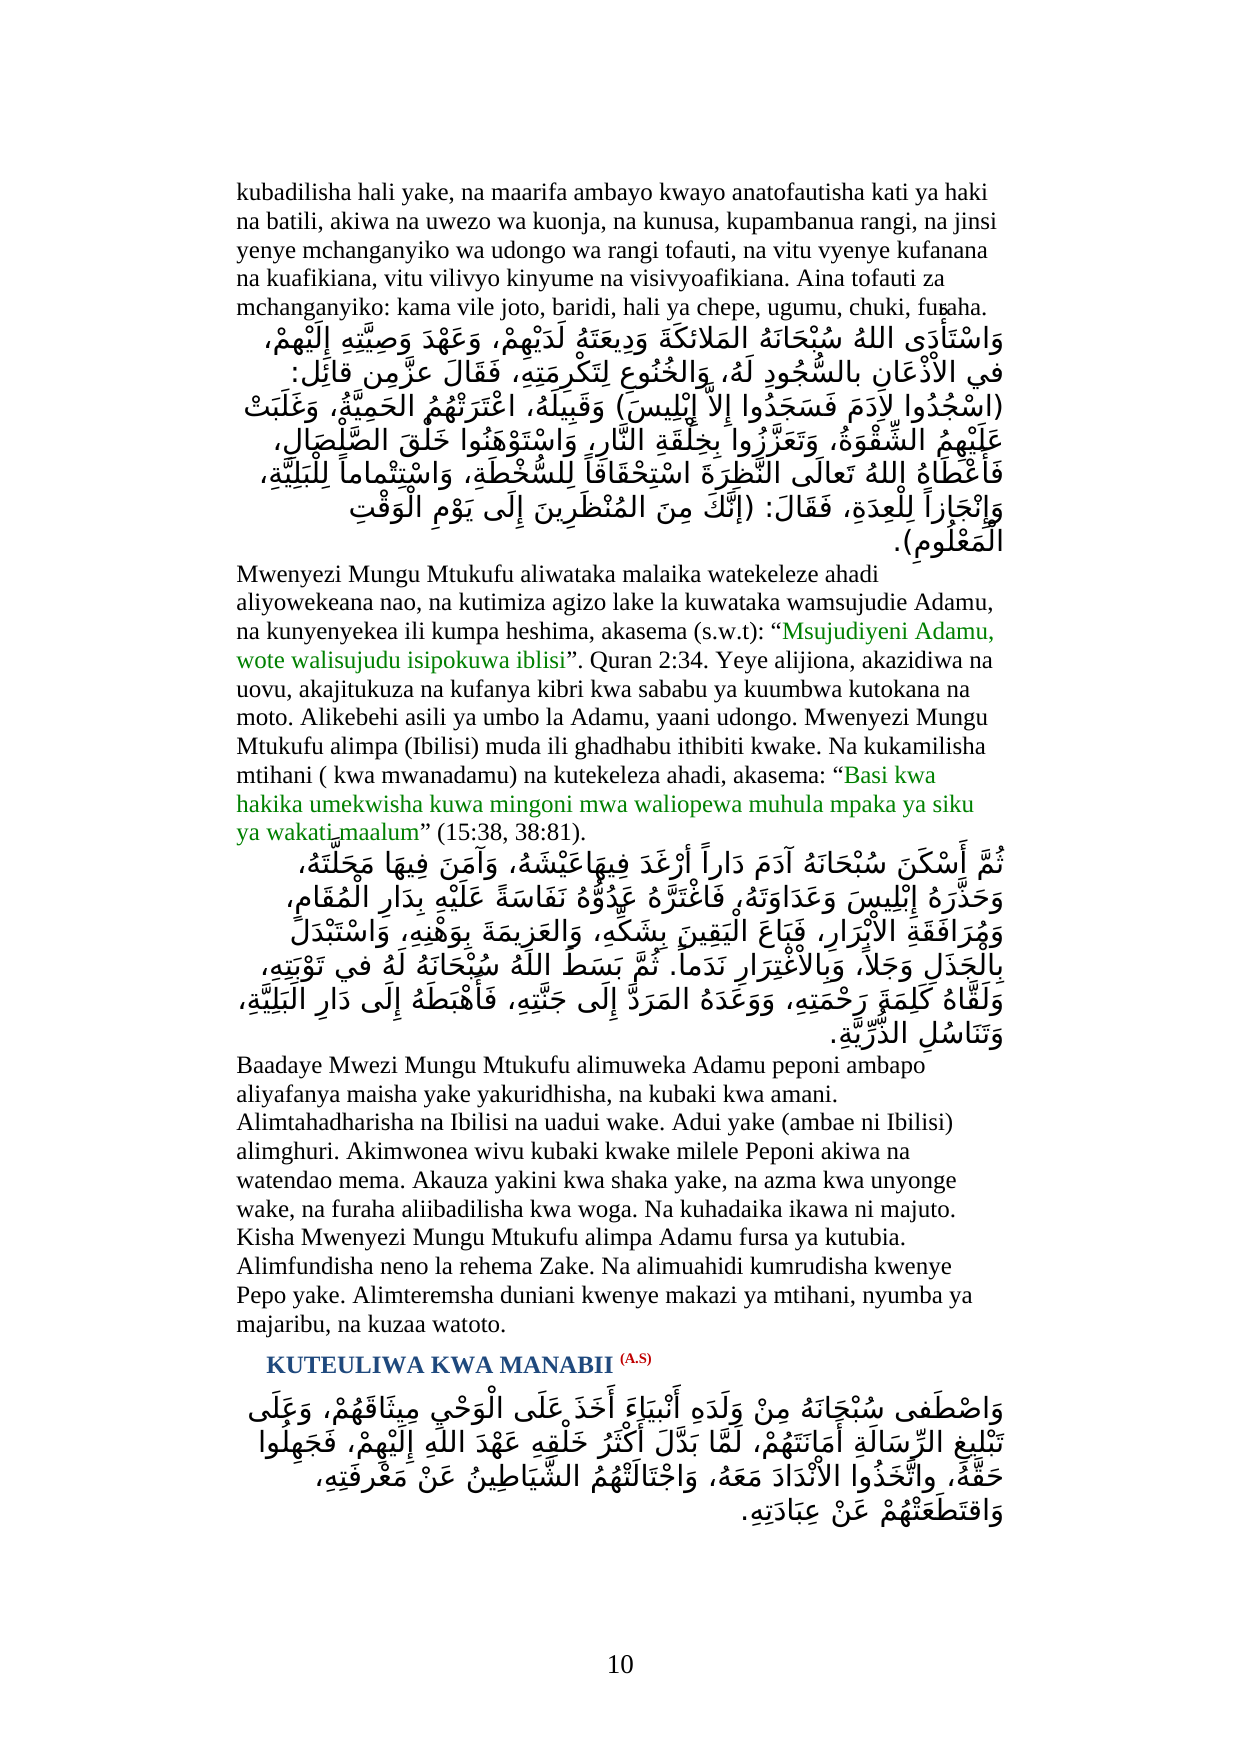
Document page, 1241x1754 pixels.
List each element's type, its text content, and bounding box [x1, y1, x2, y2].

text وَاسْتَأْدَى اللهُ سُبْحَانَهُ المَلائكَةَ وَدِيعَتَهُ لَدَيْهِمْ، وَعَهْدَ وَصِيَّتِهِ إِلَيْهمْ، في الاْذْعَانِ بالسُّجُودِ لَهُ، وَالخُنُوعِ لِتَكْرِمَتِهِ، فَقَالَ عزَّمِن قائِل: (اسْجُدُوا لاِدَمَ فَسَجَدُوا إِلاَّ إِبْلِيسَ) وَقَبِيلَهُ، اعْتَرَتْهُمُ الحَمِيَّةُ، وَغَلَبَتْ عَلَيْهِمُ الشِّقْوَةُ، وَتَعَزَّزُوا بِخِلْقَةِ النَّارِ، وَاسْتَوْهَنُوا خَلْقَ الصَّلْصَالِ، فَأَعْطَاهُ اللهُ تَعالَى النَّظِرَةَ اسْتِحْقَاقاً لِلسُّخْطَةِ، وَاسْتِتْماماً لِلْبَلِيَّةِ، وَإِنْجَازاً لِلْعِدَةِ، فَقَالَ: (إنَّكَ مِنَ المُنْظَرِينَ إِلَى يَوْمِ الْوَقْتِ الْمَعْلُومِ). [236, 321, 1004, 559]
text ثُمَّ أَسْكَنَ سُبْحَانَهُ آدَمَ دَاراً أرْغَدَ فِيهَاعَيْشَهُ، وَآمَنَ فِيهَا مَحَلَّتَهُ، وَحَذَّرَهُ إِبْلِيسَ وَعَدَاوَتَهُ، فَاغْتَرَّهُ عَدُوُّهُ نَفَاسَةً عَلَيْهِ بِدَارِ الْمُقَامِ، وَمُرَافَقَةِ الاْبْرَارِ، فَبَاعَ الْيَقِينَ بِشَكِّهِ، وَالعَزِيمَةَ بِوَهْنِهِ، وَاسْتَبْدَلَ بِالْجَذَلِ وَجَلاً، وَبِالاْغْتِرَارِ نَدَماً. ثُمَّ بَسَطَ اللهُ سُبْحَانَهُ لَهُ في تَوْبَتِهِ، وَلَقَّاهُ كَلِمَةَ رَحْمَتِهِ، وَوَعَدَهُ المَرَدَّ إِلَى جَنَّتِهِ، فَأَهْبَطَهُ إِلَى دَارِ الَبَلِيَّةِ، وَتَنَاسُلِ الذُّرِّيَّةِ. [236, 846, 1004, 1050]
text Baadaye Mwezi Mungu Mtukufu alimuweka Adamu peponi ambapo aliyafanya maisha yake yakuridhisha, na kubaki kwa amani. Alimtahadharisha na Ibilisi na uadui wake. Adui yake (ambae ni Ibilisi) alimghuri. Akimwonea wivu kubaki kwake milele Peponi akiwa na watendao mema. Akauza yakini kwa shaka yake, na azma kwa unyonge wake, na furaha aliibadilisha kwa woga. Na kuhadaika ikawa ni majuto. Kisha Mwenyezi Mungu Mtukufu alimpa Adamu fursa ya kutubia. Alimfundisha neno la rehema Zake. Na alimuahidi kumrudisha kwenye Pepo yake. Alimteremsha duniani kwenye makazi ya mtihani, nyumba ya majaribu, na kuzaa watoto. [236, 1050, 1004, 1337]
text وَاصْطَفى سُبْحَانَهُ مِنْ وَلَدَهِ أَنْبيَاءَ أَخَذَ عَلَى الْوَحْيِ مِيثَاقَهُمْ، وَعَلَى تَبْليغِ الرِّسَالَةِ أَمَانَتَهُمْ، لَمَّا بَدَّلَ أَكْثَرُ خَلْقِهِ عَهْدَ اللهِ إِلَيْهِمْ، فَجَهِلُوا حَقَّهُ، واتَّخَذُوا الاْنْدَادَ مَعَهُ، وَاجْتَالَتْهُمُ الشَّيَاطِينُ عَنْ مَعْرفَتِهِ، وَاقتَطَعَتْهُمْ عَنْ عِبَادَتِهِ. [236, 1391, 1004, 1527]
text Mwenyezi Mungu Mtukufu aliwataka malaika watekeleze ahadi aliyowekeana nao, na kutimiza agizo lake la kuwataka wamsujudie Adamu, na kunyenyekea ili kumpa heshima, akasema (s.w.t): “Msujudiyeni Adamu, wote walisujudu isipokuwa iblisi”. Quran 2:34. Yeye alijiona, akazidiwa na uovu, akajitukuza na kufanya kibri kwa sababu ya kuumbwa kutokana na moto. Alikebehi asili ya umbo la Adamu, yaani udongo. Mwenyezi Mungu Mtukufu alimpa (Ibilisi) muda ili ghadhabu ithibiti kwake. Na kukamilisha mtihani ( kwa mwanadamu) na kutekeleza ahadi, akasema: “Basi kwa hakika umekwisha kuwa mingoni mwa waliopewa muhula mpaka ya siku ya wakati maalum” (15:38, 38:81). [236, 559, 1004, 846]
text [236, 177, 1004, 321]
subtitle KUTEULIWA KWA MANABII (A.S) [236, 1350, 1004, 1379]
